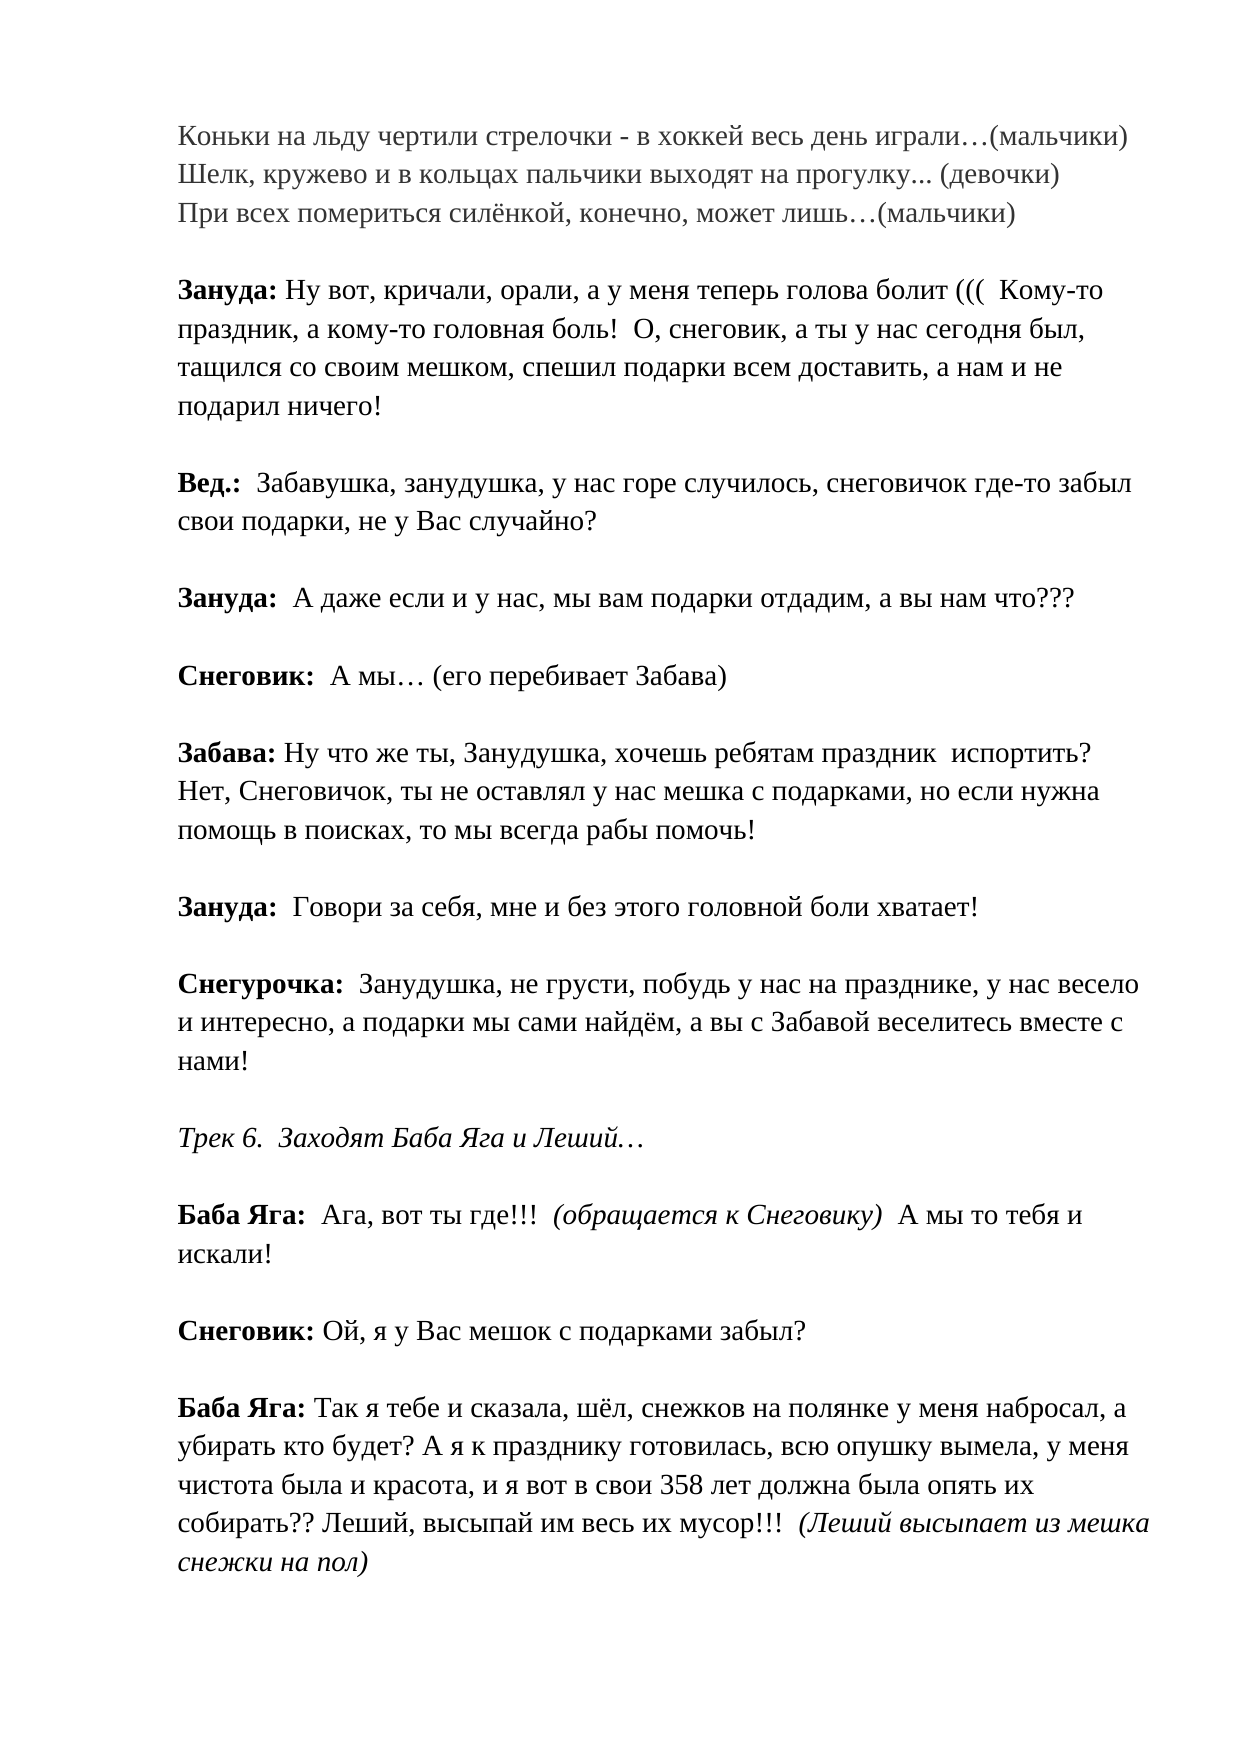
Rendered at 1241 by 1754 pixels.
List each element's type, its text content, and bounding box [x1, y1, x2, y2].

text Забава: Ну что же ты, Занудушка, хочешь ребятам праздник испортить? Нет, Снеговичок, ты не оставлял у нас мешка с подарками, но если нужна помощь в поисках, то мы всегда рабы помочь! [177, 735, 1152, 845]
text Шелк, кружево и в кольцах пальчики выходят на прогулку... (девочки) [177, 157, 1152, 190]
text Коньки на льду чертили стрелочки - в хоккей весь день играли…(мальчики) [177, 118, 1152, 152]
text Зануда: Говори за себя, мне и без этого головной боли хватает! [177, 889, 1152, 922]
text Баба Яга: Так я тебе и сказала, шёл, снежков на полянке у меня набросал, а убирать кто будет? А я к празднику готовилась, всю опушку вымела, у меня чистота была и красота, и я вот в свои 358 лет должна была опять их собирать?? Леший, высыпай им весь их мусор!!! (Леший высыпает из мешка снежки на пол) [177, 1390, 1152, 1578]
text Зануда: А даже если и у нас, мы вам подарки отдадим, а вы нам что??? [177, 581, 1152, 614]
text Баба Яга: Ага, вот ты где!!! (обращается к Снеговику) А мы то тебя и искали! [177, 1197, 1152, 1269]
text Снегурочка: Занудушка, не грусти, побудь у нас на празднике, у нас весело и интересно, а подарки мы сами найдём, а вы с Забавой веселитесь вместе с нами! [177, 966, 1152, 1077]
text Трек 6. Заходят Баба Яга и Леший… [177, 1120, 1152, 1154]
text Зануда: Ну вот, кричали, орали, а у меня теперь голова болит ((( Кому-то праздник, а кому-то головная боль! О, снеговик, а ты у нас сегодня был, тащился со своим мешком, спешил подарки всем доставить, а нам и не подарил ничего! [177, 272, 1152, 421]
text Снеговик: Ой, я у Вас мешок с подарками забыл? [177, 1313, 1152, 1346]
text При всех помериться силёнкой, конечно, может лишь…(мальчики) [177, 195, 1152, 229]
text Снеговик: А мы… (его перебивает Забава) [177, 658, 1152, 691]
text Вед.: Забавушка, занудушка, у нас горе случилось, снеговичок где-то забыл свои подарки, не у Вас случайно? [177, 465, 1152, 537]
